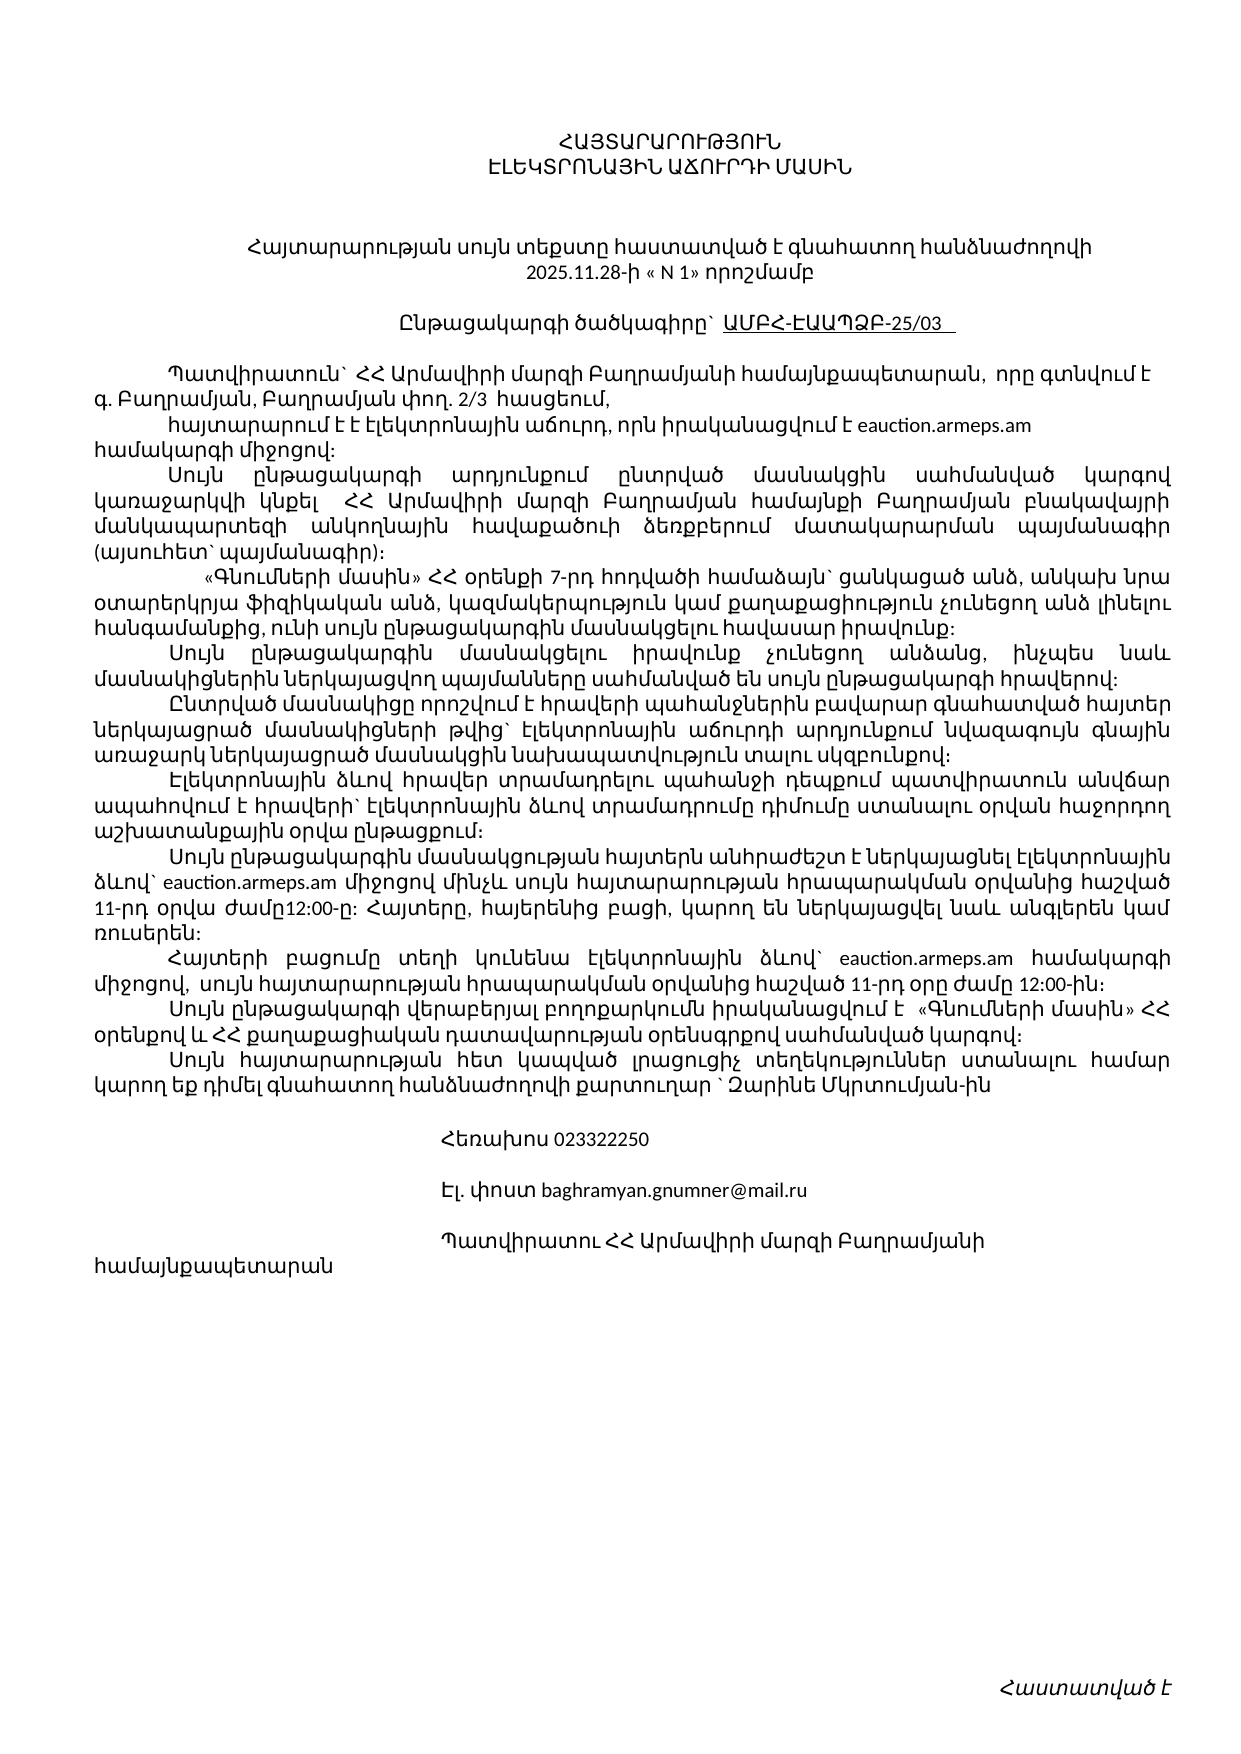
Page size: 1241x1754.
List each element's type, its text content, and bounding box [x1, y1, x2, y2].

text Սույն ընթացակարգի արդյունքում ընտրված մասնակցին սահմանված կարգով կառաջարկվի կնքել ՀՀ Արմավիրի մարզի Բաղրամյան համայնքի Բաղրամյան բնակավայրի մանկապարտեզի անկողնային հավաքածուի ձեռքբերում մատակարարման պայմանագիր (այսուհետ` պայմանագիր)։ [94, 463, 1171, 564]
text Պատվիրատու ՀՀ Արմավիրի մարզի Բաղրամյանի համայնքապետարան [94, 1228, 1171, 1279]
text Ընթացակարգի ծածկագիրը` ԱՄԲՀ-ԷԱԱՊՁԲ-25/03 [94, 310, 1171, 336]
text Հայտարարության սույն տեքստը հաստատված է գնահատող հանձնաժողովի [94, 234, 1171, 259]
text Սույն ընթացակարգին մասնակցության հայտերն անհրաժեշտ է ներկայացնել էլեկտրոնային ձևով` eauction.armeps.am միջոցով մինչև սույն հայտարարության հրապարակման օրվանից հաշված 11-րդ օրվա ժամը12:00-ը: Հայտերը, հայերենից բացի, կարող են ներկայացվել նաև անգլերեն կամ ռուսերեն: [94, 844, 1171, 946]
text հայտարարում է է էլեկտրոնային աճուրդ, որն իրականացվում է eauction.armeps.am համակարգի միջոցով: [94, 412, 1171, 463]
text Էլեկտրոնային ձևով հրավեր տրամադրելու պահանջի դեպքում պատվիրատուն անվճար ապահովում է հրավերի` էլեկտրոնային ձևով տրամադրումը դիմումը ստանալու օրվան հաջորդող աշխատանքային օրվա ընթացքում։ [94, 768, 1171, 844]
text Ընտրված մասնակիցը որոշվում է հրավերի պահանջներին բավարար գնահատված հայտեր ներկայացրած մասնակիցների թվից` էլեկտրոնային աճուրդի արդյունքում նվազագույն գնային առաջարկ ներկայացրած մասնակցին նախապատվություն տալու սկզբունքով։ [94, 691, 1171, 768]
text 2025.11.28 -ի « N 1» որոշմամբ [94, 259, 1171, 285]
text Սույն ընթացակարգի վերաբերյալ բողոքարկումն իրականացվում է «Գնումների մասին» ՀՀ օրենքով և ՀՀ քաղաքացիական դատավարության օրենսգրքով սահմանված կարգով։ [94, 996, 1171, 1047]
text Էլ. փոստ baghramyan.gnumner@mail.ru [94, 1177, 1171, 1203]
text «Գնումների մասին» ՀՀ օրենքի 7-րդ հոդվածի համաձայն` ցանկացած անձ, անկախ նրա օտարերկրյա ֆիզիկական անձ, կազմակերպություն կամ քաղաքացիություն չունեցող անձ լինելու հանգամանքից, ունի սույն ընթացակարգին մասնակցելու հավասար իրավունք: [94, 564, 1171, 641]
text Սույն հայտարարության հետ կապված լրացուցիչ տեղեկություններ ստանալու համար կարող եք դիմել գնահատող հանձնաժողովի քարտուղար ` Զարինե Մկրտումյան-ին [94, 1047, 1171, 1098]
text Սույն ընթացակարգին մասնակցելու իրավունք չունեցող անձանց, ինչպես նաև մասնակիցներին ներկայացվող պայմանները սահմանված են սույն ընթացակարգի հրավերով: [94, 641, 1171, 691]
text Հեռախոս 023322250 [94, 1126, 1171, 1152]
text Պատվիրատուն` ՀՀ Արմավիրի մարզի Բաղրամյանի համայնքապետարան, որը գտնվում է գ. Բաղրամյան, Բաղրամյան փող. 2/3 հասցեում, [94, 361, 1171, 412]
text Հաստատված է [94, 1675, 1171, 1701]
text ՀԱՅՏԱՐԱՐՈՒԹՅՈՒՆ [94, 129, 1171, 154]
text Հայտերի բացումը տեղի կունենա էլեկտրոնային ձևով` eauction.armeps.am համակարգի միջոցով, սույն հայտարարության հրապարակման օրվանից հաշված 11-րդ օրը ժամը 12:00-ին։ [94, 946, 1171, 996]
text ԷԼԵԿՏՐՈՆԱՅԻՆ ԱՃՈՒՐԴԻ ՄԱՍԻՆ [94, 154, 1171, 180]
